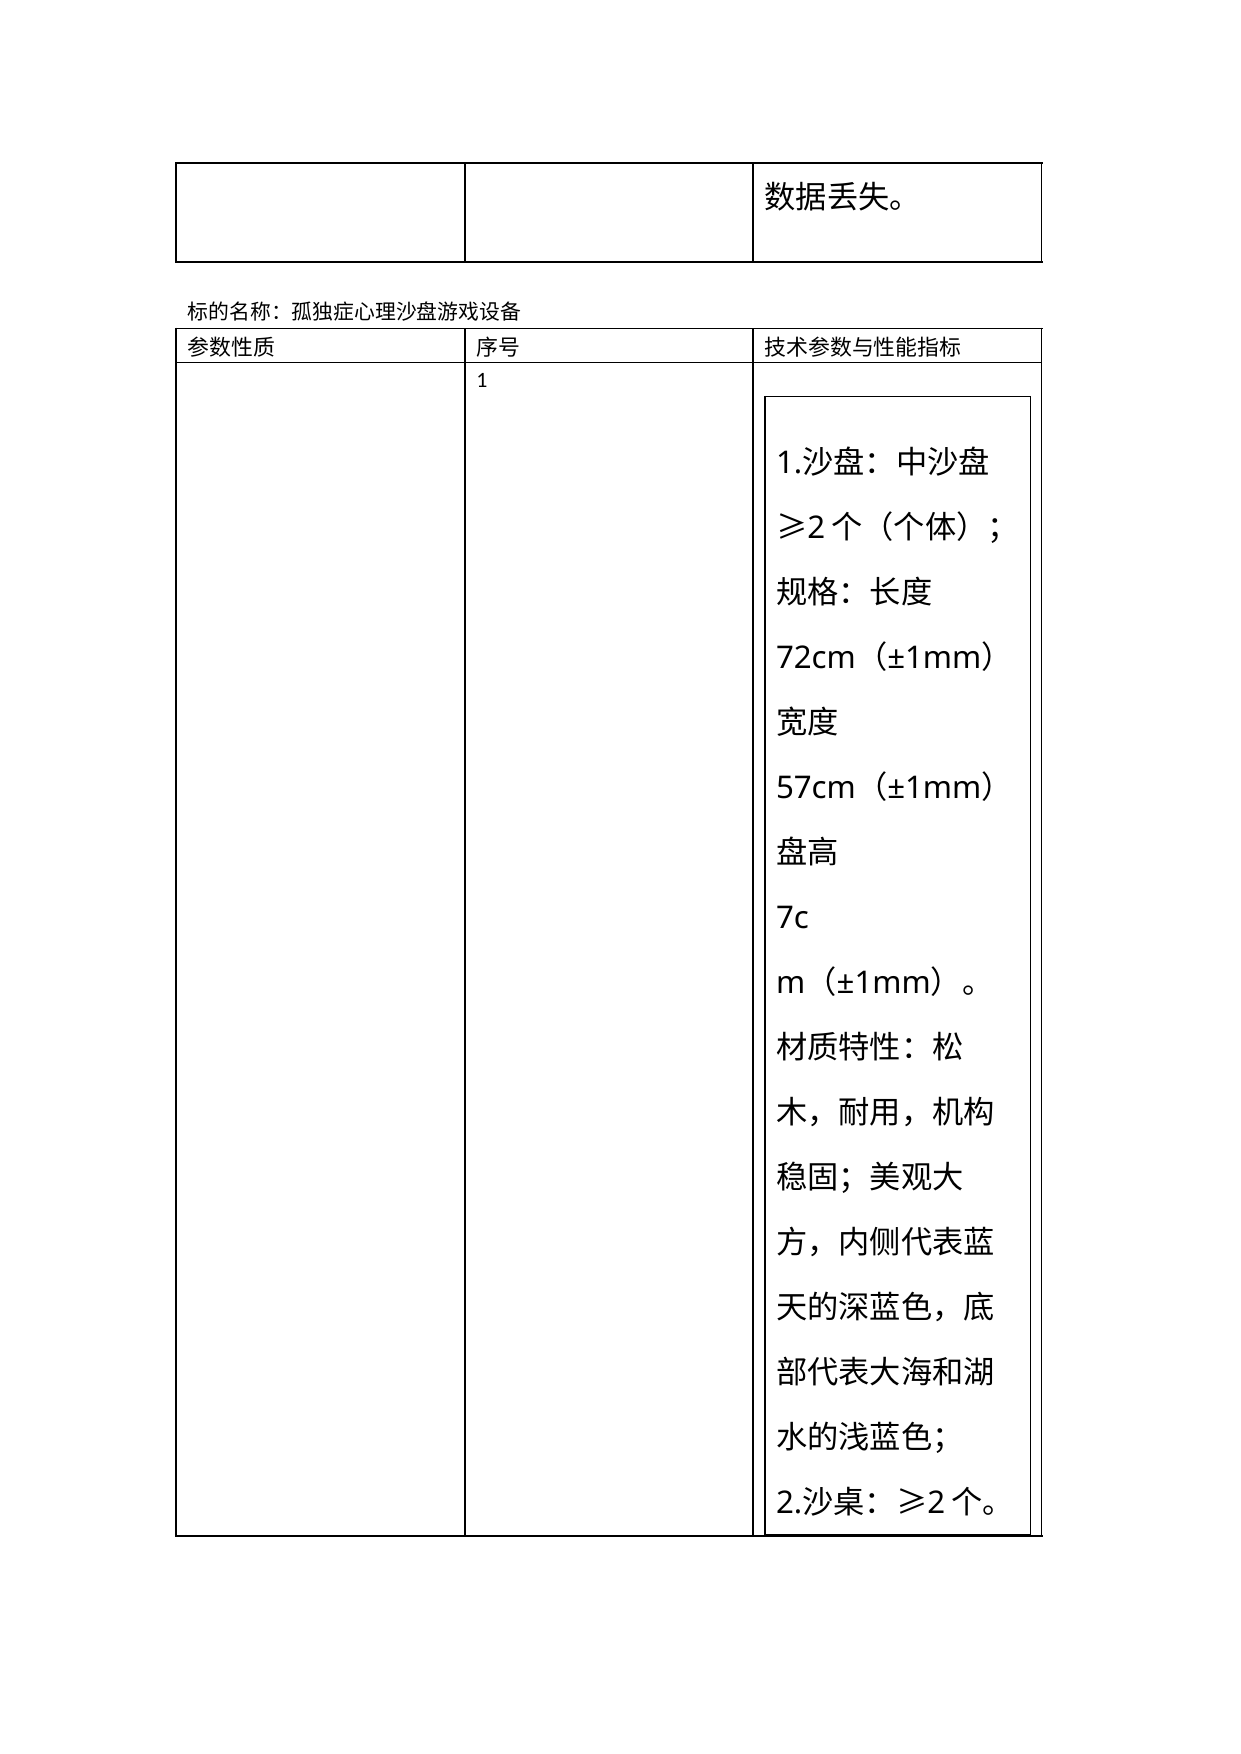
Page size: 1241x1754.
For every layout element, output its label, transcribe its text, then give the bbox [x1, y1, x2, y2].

table_header 序号 [466, 329, 752, 362]
table_header 技术参数与性能指标 [754, 329, 1041, 362]
table_cell 1 [466, 164, 752, 261]
table_cell [177, 363, 464, 1535]
table_cell [177, 164, 464, 261]
table_cell 1 [466, 363, 752, 1535]
text 标的名称：孤独症心理沙盘游戏设备 [187, 295, 1053, 328]
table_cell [754, 164, 1041, 261]
table_cell [754, 363, 1041, 1535]
table_header 参数性质 [177, 329, 464, 362]
